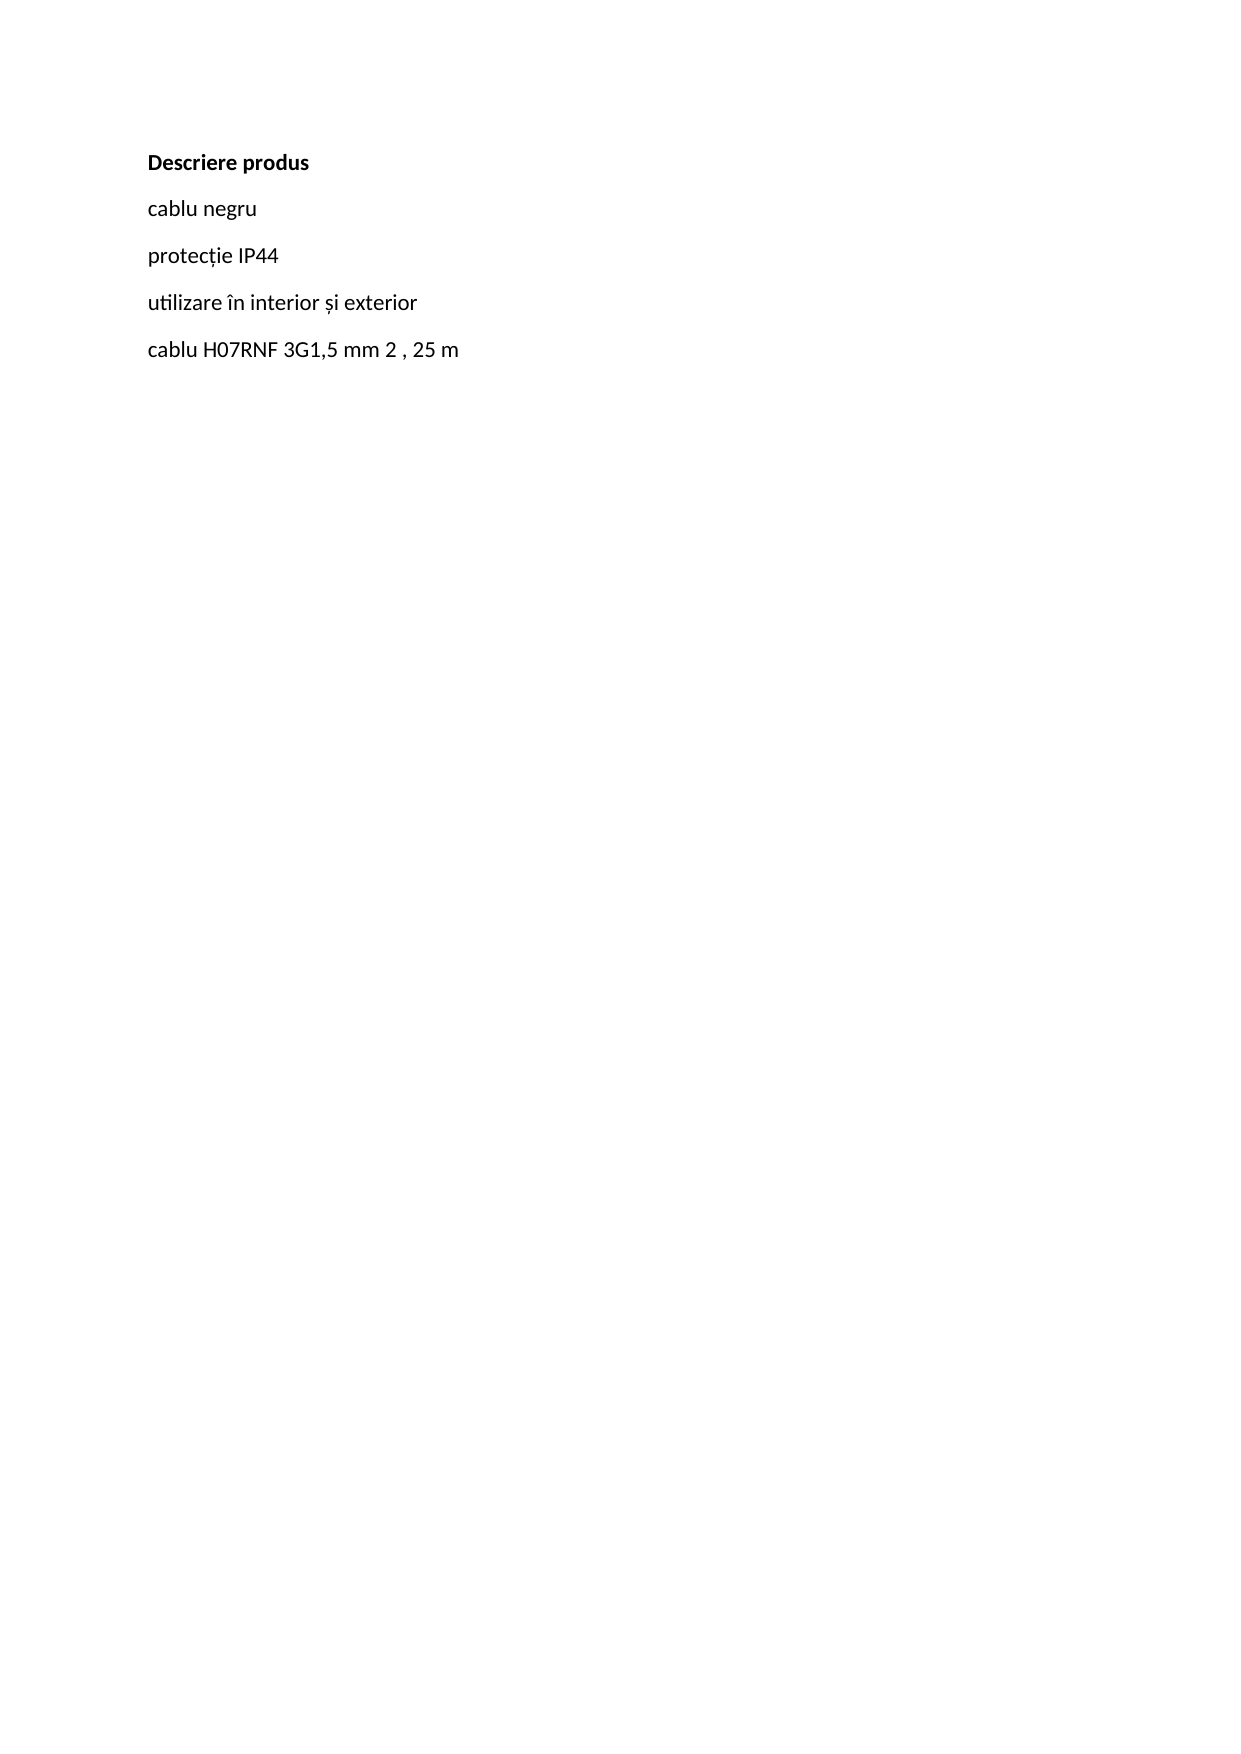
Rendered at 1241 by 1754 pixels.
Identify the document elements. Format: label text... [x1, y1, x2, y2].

text protecție IP44 [148, 241, 1093, 269]
text cablu negru [148, 194, 1093, 222]
text utilizare în interior și exterior [148, 288, 1093, 316]
text cablu H07RNF 3G1,5 mm 2 , 25 m [148, 335, 1093, 363]
text Descriere produs [148, 148, 1093, 176]
